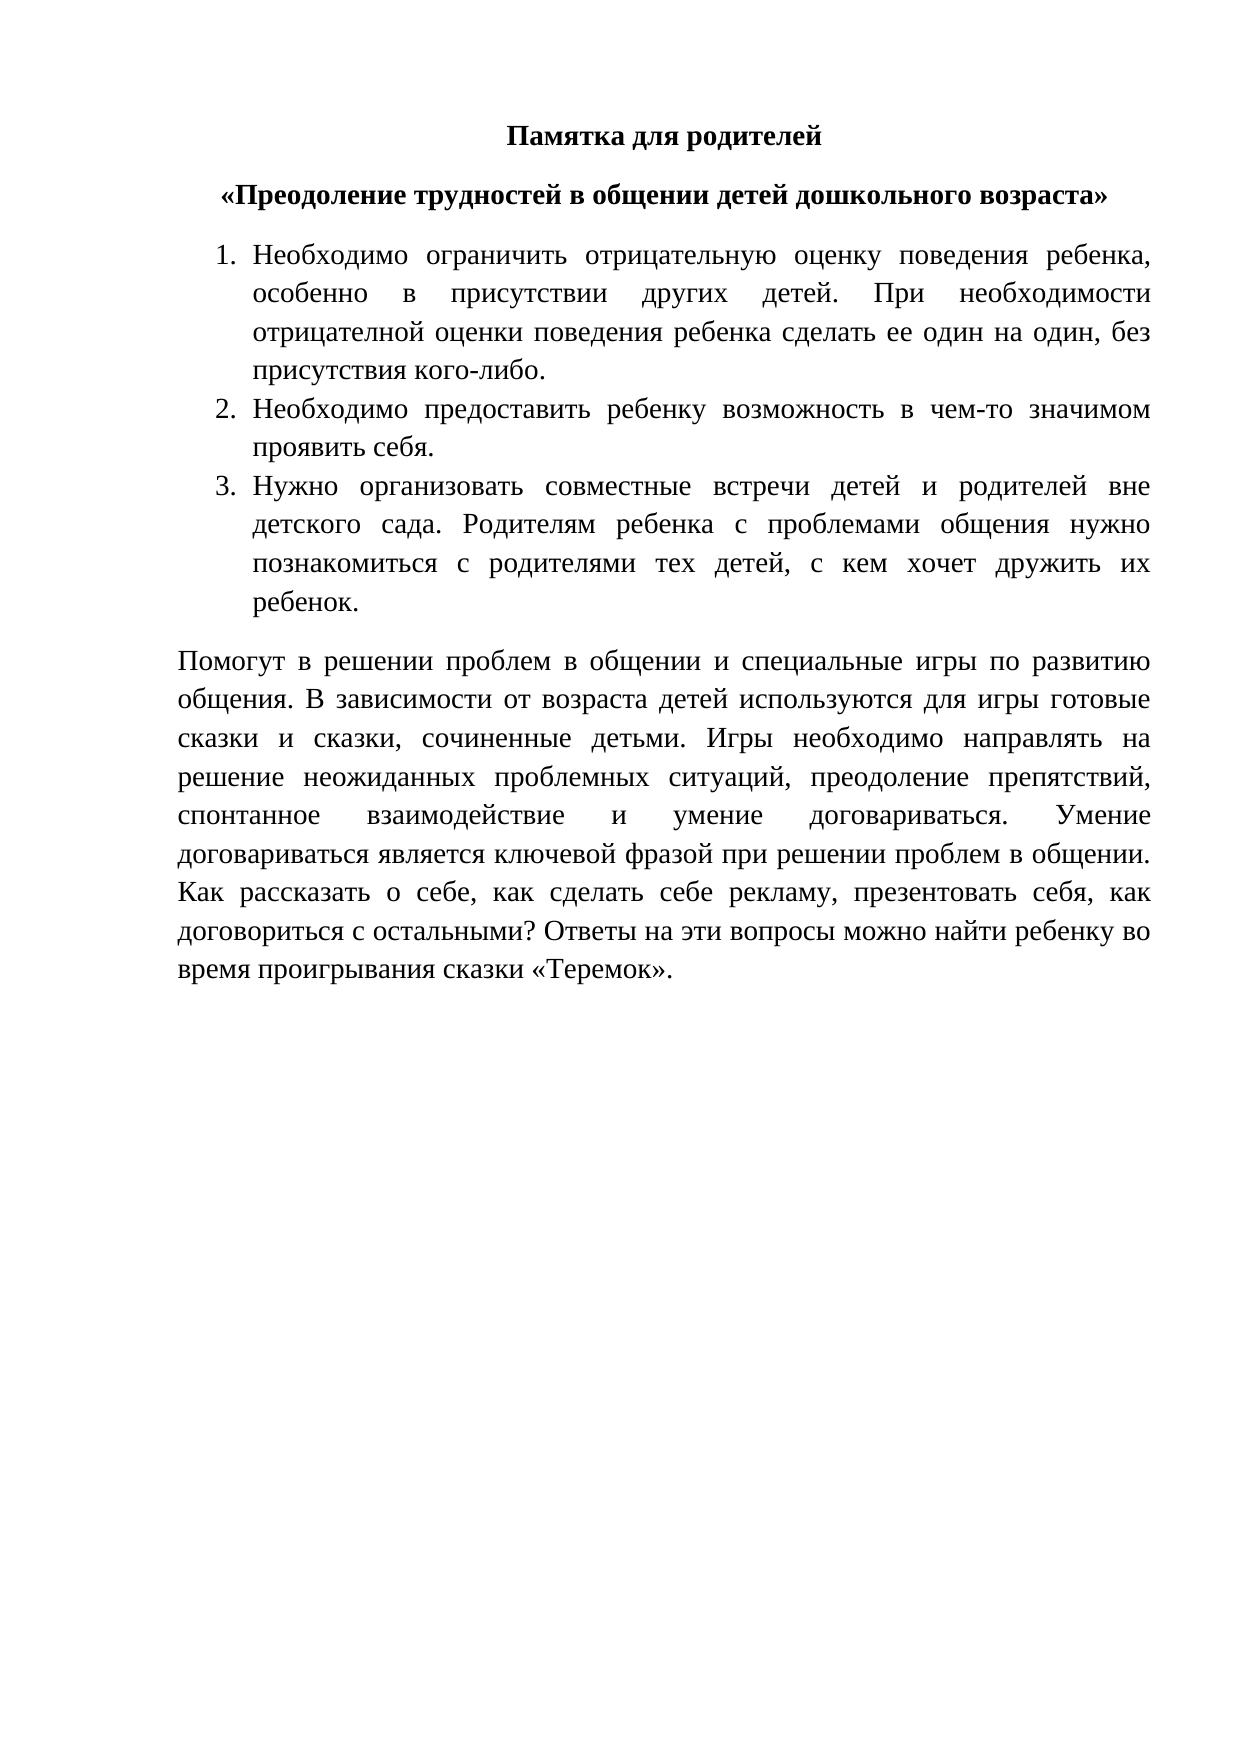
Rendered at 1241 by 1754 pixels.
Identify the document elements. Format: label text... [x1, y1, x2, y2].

list Нужно организовать совместные встречи детей и родителей вне детского сада. Родителям ребенка с проблемами общения нужно познакомиться с родителями тех детей, с кем хочет дружить их ребенок. [215, 468, 1152, 617]
list Необходимо ограничить отрицательную оценку поведения ребенка, особенно в присутствии других детей. При необходимости отрицателной оценки поведения ребенка сделать ее один на один, без присутствия кого-либо. [215, 237, 1152, 386]
text «Преодоление трудностей в общении детей дошкольного возраста» [177, 177, 1152, 211]
text Помогут в решении проблем в общении и специальные игры по развитию общения. В зависимости от возраста детей используются для игры готовые сказки и сказки, сочиненные детьми. Игры необходимо направлять на решение неожиданных проблемных ситуаций, преодоление препятствий, спонтанное взаимодействие и умение договариваться. Умение договариваться является ключевой фразой при решении проблем в общении. Как рассказать о себе, как сделать себе рекламу, презентовать себя, как договориться с остальными? Ответы на эти вопросы можно найти ребенку во время проигрывания сказки «Теремок». [177, 643, 1152, 985]
text Памятка для родителей [177, 118, 1152, 152]
list Необходимо предоставить ребенку возможность в чем-то значимом проявить себя. [215, 391, 1152, 463]
